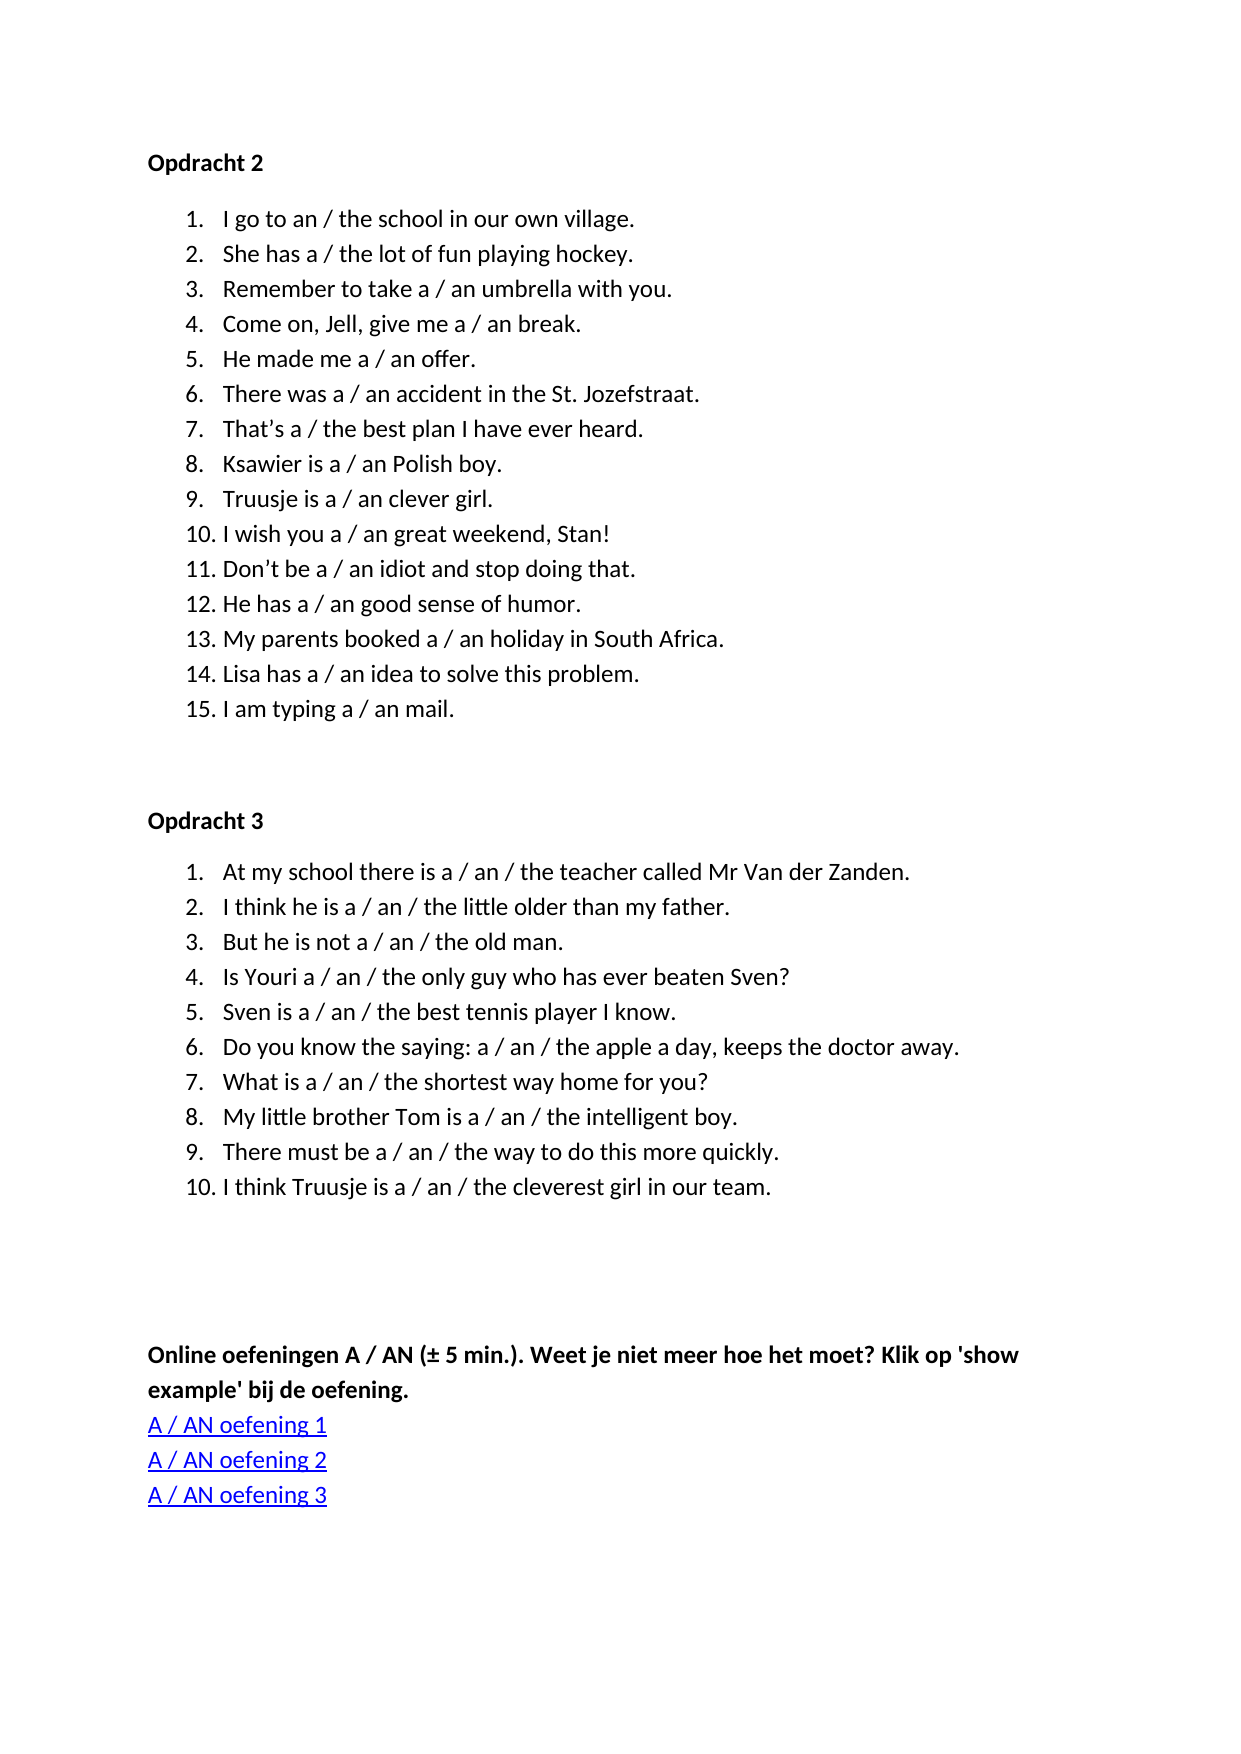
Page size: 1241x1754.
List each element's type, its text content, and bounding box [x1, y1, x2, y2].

list She has a / the lot of fun playing hockey. [185, 238, 1093, 269]
list He made me a / an offer. [185, 343, 1093, 374]
list There was a / an accident in the St. Jozefstraat. [185, 378, 1093, 409]
text Online oefeningen A / AN (± 5 min.). Weet je niet meer hoe het moet? Klik op 'show example' bij de oefening. A / AN oefening 1 A / AN oefening 2 A / AN oefening 3 [148, 1339, 1093, 1509]
list Sven is a / an / the best tennis player I know. [185, 996, 1093, 1027]
list I think Truusje is a / an / the cleverest girl in our team. [185, 1171, 1093, 1202]
list That’s a / the best plan I have ever heard. [185, 413, 1093, 444]
list Truusje is a / an clever girl. [185, 483, 1093, 514]
list Lisa has a / an idea to solve this problem. [185, 658, 1093, 689]
list Do you know the saying: a / an / the apple a day, keeps the doctor away. [185, 1031, 1093, 1062]
list Ksawier is a / an Polish boy. [185, 448, 1093, 479]
list I think he is a / an / the little older than my father. [185, 891, 1093, 922]
list There must be a / an / the way to do this more quickly. [185, 1136, 1093, 1167]
list Is Youri a / an / the only guy who has ever beaten Sven? [185, 961, 1093, 992]
text Opdracht 2 [148, 148, 1093, 178]
list I am typing a / an mail. [185, 693, 1093, 724]
list Don’t be a / an idiot and stop doing that. [185, 553, 1093, 584]
list Come on, Jell, give me a / an break. [185, 308, 1093, 339]
list What is a / an / the shortest way home for you? [185, 1066, 1093, 1097]
list My little brother Tom is a / an / the intelligent boy. [185, 1101, 1093, 1132]
list At my school there is a / an / the teacher called Mr Van der Zanden. [185, 856, 1093, 887]
list But he is not a / an / the old man. [185, 926, 1093, 957]
list My parents booked a / an holiday in South Africa. [185, 623, 1093, 654]
list I wish you a / an great weekend, Stan! [185, 518, 1093, 549]
list I go to an / the school in our own village. [185, 203, 1093, 234]
list He has a / an good sense of humor. [185, 588, 1093, 619]
text Opdracht 3 [148, 805, 1093, 836]
list Remember to take a / an umbrella with you. [185, 273, 1093, 304]
